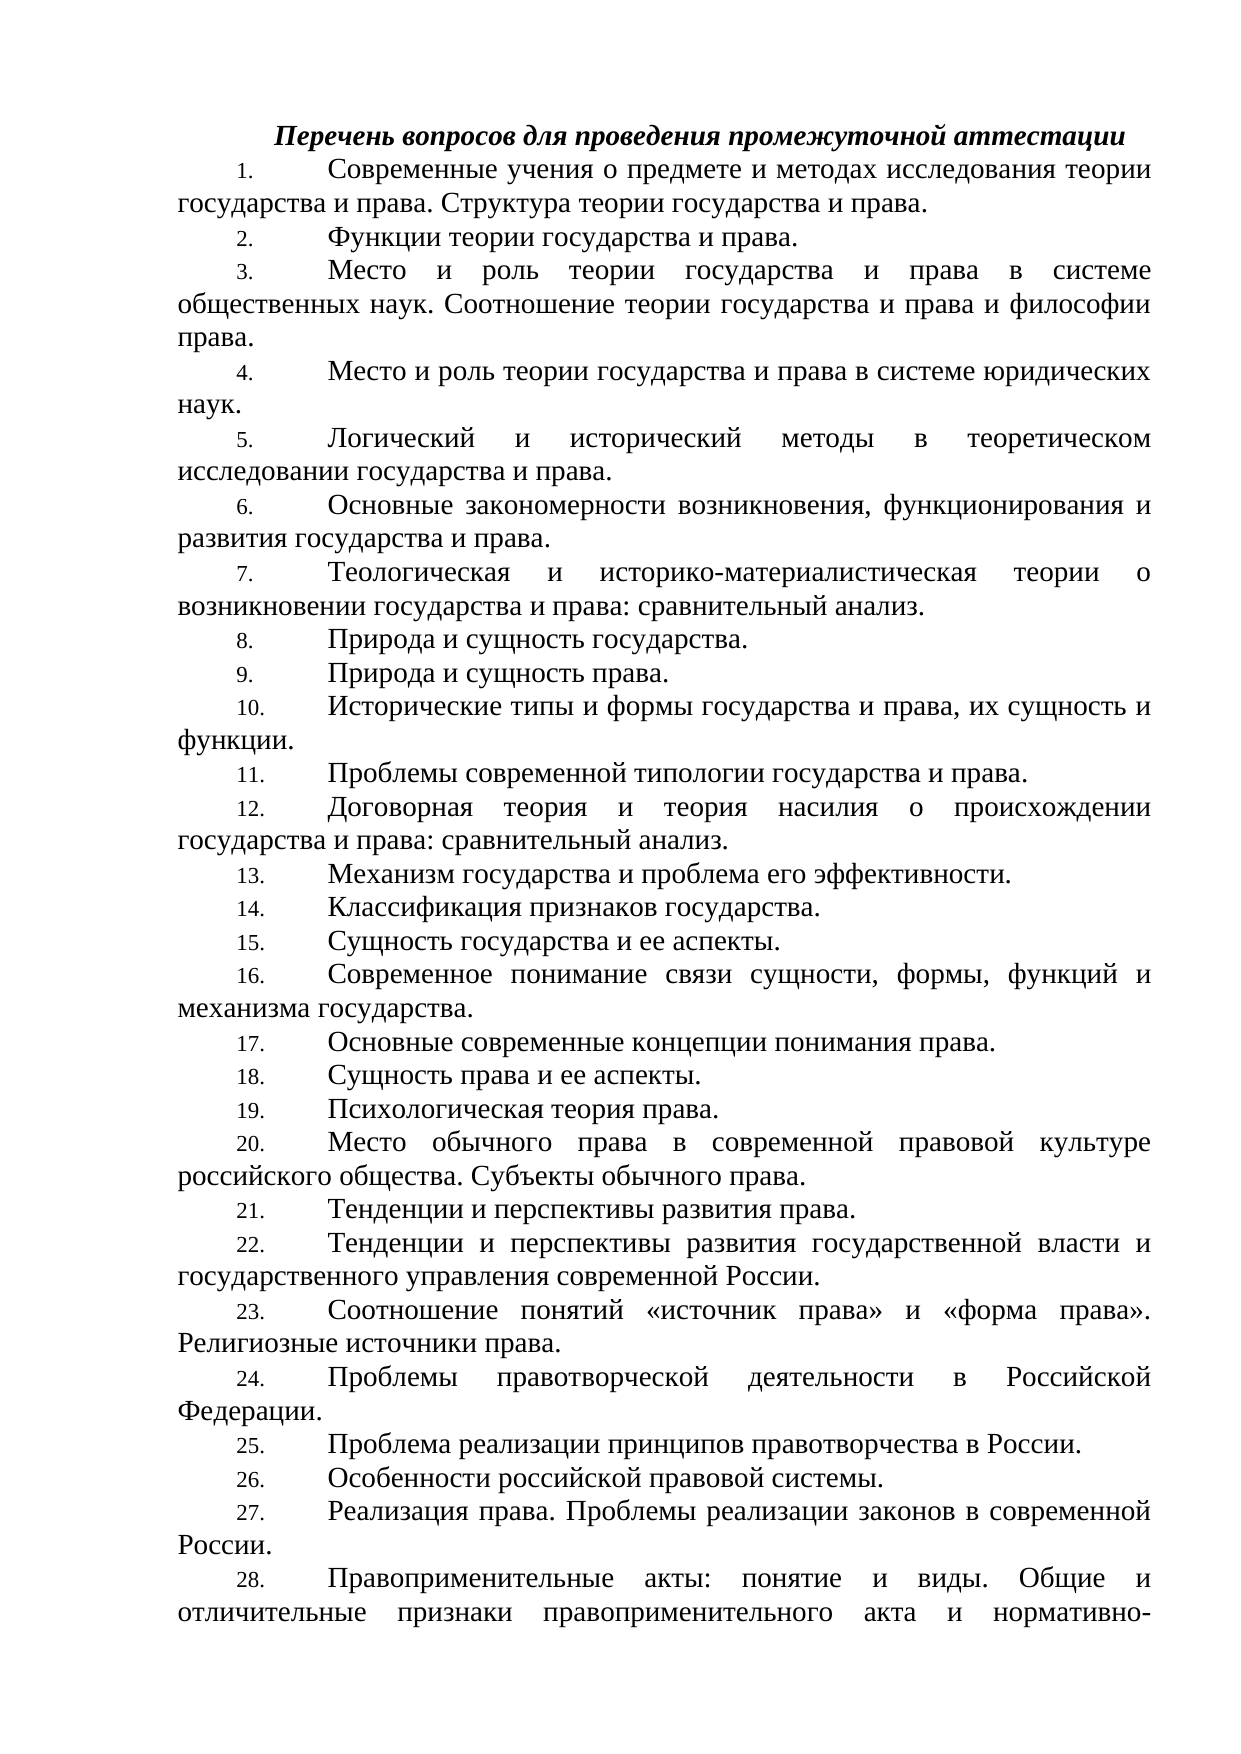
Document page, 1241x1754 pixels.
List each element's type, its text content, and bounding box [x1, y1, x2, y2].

list Современные учения о предмете и методах исследования теории государства и права. Структура теории государства и права. [177, 152, 1152, 219]
list Классификация признаков государства. [177, 889, 1152, 923]
list Природа и сущность права. [177, 655, 1152, 688]
list Место обычного права в современной правовой культуре российского общества. Субъекты обычного права. [177, 1124, 1152, 1191]
list Проблемы правотворческой деятельности в Российской Федерации. [177, 1359, 1152, 1426]
list Современное понимание связи сущности, формы, функций и механизма государства. [177, 957, 1152, 1024]
list Психологическая теория права. [177, 1091, 1152, 1124]
list Функции теории государства и права. [177, 219, 1152, 252]
list Особенности российской правовой системы. [177, 1460, 1152, 1493]
list Проблема реализации принципов правотворчества в России. [177, 1426, 1152, 1460]
list Реализация права. Проблемы реализации законов в современной России. [177, 1493, 1152, 1560]
text Перечень вопросов для проведения промежуточной аттестации [177, 118, 1152, 152]
list Тенденции и перспективы развития государственной власти и государственного управления современной России. [177, 1225, 1152, 1292]
list Логический и исторический методы в теоретическом исследовании государства и права. [177, 420, 1152, 487]
list Исторические типы и формы государства и права, их сущность и функции. [177, 688, 1152, 755]
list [177, 1560, 1152, 1627]
list Природа и сущность государства. [177, 621, 1152, 655]
list Основные закономерности возникновения, функционирования и развития государства и права. [177, 487, 1152, 554]
list Основные современные концепции понимания права. [177, 1024, 1152, 1057]
list Проблемы современной типологии государства и права. [177, 755, 1152, 789]
list Сущность государства и ее аспекты. [177, 923, 1152, 957]
list Соотношение понятий «источник права» и «форма права». Религиозные источники права. [177, 1292, 1152, 1359]
list Договорная теория и теория насилия о происхождении государства и права: сравнительный анализ. [177, 789, 1152, 856]
list Место и роль теории государства и права в системе общественных наук. Соотношение теории государства и права и философии права. [177, 252, 1152, 353]
list Тенденции и перспективы развития права. [177, 1191, 1152, 1225]
list Механизм государства и проблема его эффективности. [177, 856, 1152, 889]
list Место и роль теории государства и права в системе юридических наук. [177, 353, 1152, 420]
list Теологическая и историко-материалистическая теории о возникновении государства и права: сравнительный анализ. [177, 554, 1152, 621]
list Сущность права и ее аспекты. [177, 1057, 1152, 1091]
